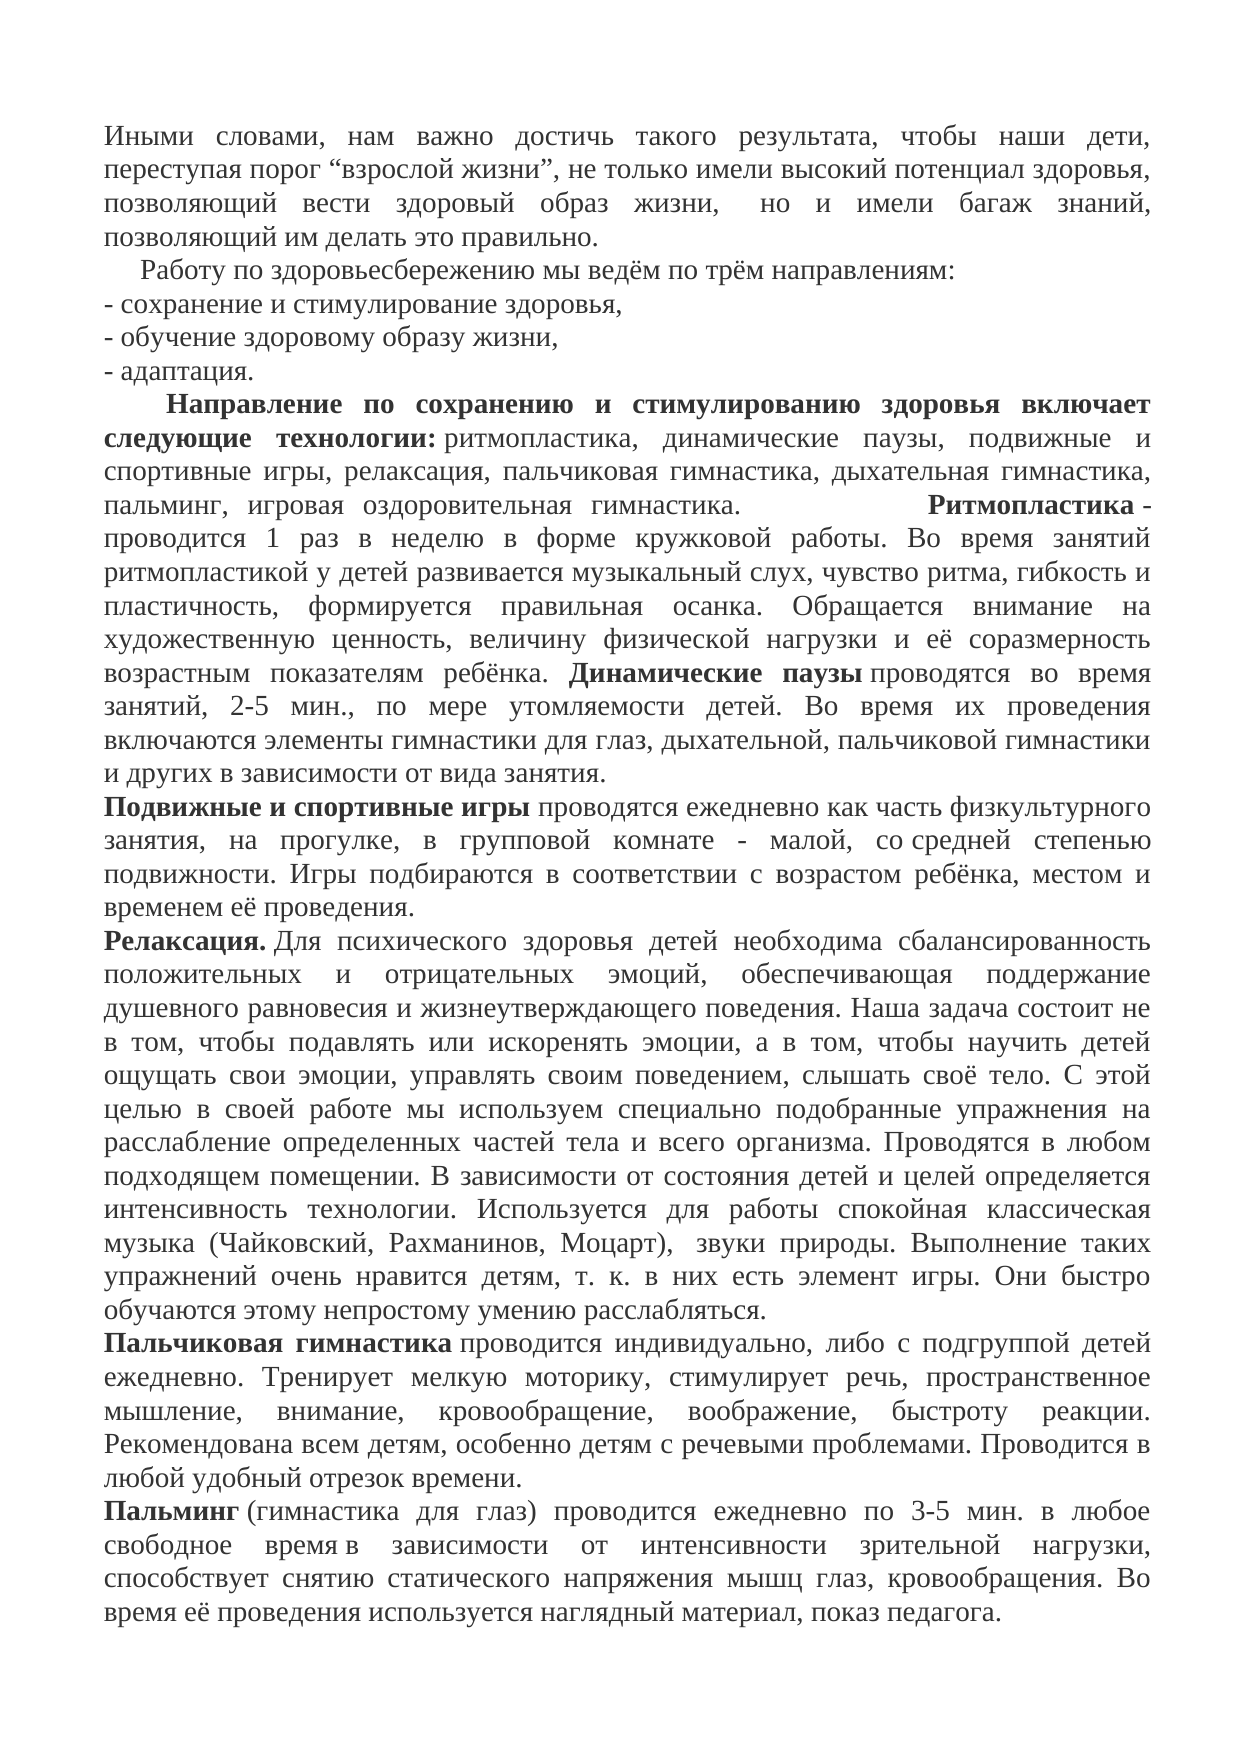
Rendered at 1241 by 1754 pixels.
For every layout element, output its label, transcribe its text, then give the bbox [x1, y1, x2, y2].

text Подвижные и спортивные игры проводятся ежедневно как часть физкультурного занятия, на прогулке, в групповой комнате - малой, со средней степенью подвижности. Игры подбираются в соответствии с возрастом ребёнка, местом и временем её проведения. [103, 789, 1152, 923]
text Релаксация. Для психического здоровья детей необходима сбалансированность положительных и отрицательных эмоций, обеспечивающая поддержание душевного равновесия и жизнеутверждающего поведения. Наша задача состоит не в том, чтобы подавлять или искоренять эмоции, а в том, чтобы научить детей ощущать свои эмоции, управлять своим поведением, слышать своё тело. С этой целью в своей работе мы используем специально подобранные упражнения на расслабление определенных частей тела и всего организма. Проводятся в любом подходящем помещении. В зависимости от состояния детей и целей определяется интенсивность технологии. Используется для работы спокойная классическая музыка (Чайковский, Рахманинов, Моцарт), звуки природы. Выполнение таких упражнений очень нравится детям, т. к. в них есть элемент игры. Они быстро обучаются этому непростому умению расслабляться. [103, 923, 1152, 1326]
text Работу по здоровьесбережению мы ведём по трём направлениям: [103, 252, 1152, 286]
text - адаптация. [103, 353, 1152, 386]
text Иными словами, нам важно достичь такого результата, чтобы наши дети, переступая порог “взрослой жизни”, не только имели высокий потенциал здоровья, позволяющий вести здоровый образ жизни, но и имели багаж знаний, позволяющий им делать это правильно. [103, 118, 1152, 252]
text Направление по сохранению и стимулированию здоровья включает следующие технологии: ритмопластика, динамические паузы, подвижные и спортивные игры, релаксация, пальчиковая гимнастика, дыхательная гимнастика, пальминг, игровая оздоровительная гимнастика. Ритмопластика - проводится 1 раз в неделю в форме кружковой работы. Во время занятий ритмопластикой у детей развивается музыкальный слух, чувство ритма, гибкость и пластичность, формируется правильная осанка. Обращается внимание на художественную ценность, величину физической нагрузки и её соразмерность возрастным показателям ребёнка. Динамические паузы проводятся во время занятий, 2-5 мин., по мере утомляемости детей. Во время их проведения включаются элементы гимнастики для глаз, дыхательной, пальчиковой гимнастики и других в зависимости от вида занятия. [103, 386, 1152, 789]
text - сохранение и стимулирование здоровья, [103, 286, 1152, 319]
text Пальчиковая гимнастика проводится индивидуально, либо с подгруппой детей ежедневно. Тренирует мелкую моторику, стимулирует речь, пространственное мышление, внимание, кровообращение, воображение, быстроту реакции. Рекомендована всем детям, особенно детям с речевыми проблемами. Проводится в любой удобный отрезок времени. [103, 1326, 1152, 1493]
text - обучение здоровому образу жизни, [103, 319, 1152, 353]
text Пальминг (гимнастика для глаз) проводится ежедневно по 3-5 мин. в любое свободное время в зависимости от интенсивности зрительной нагрузки, способствует снятию статического напряжения мышц глаз, кровообращения. Во время её проведения используется наглядный материал, показ педагога. [103, 1493, 1152, 1627]
